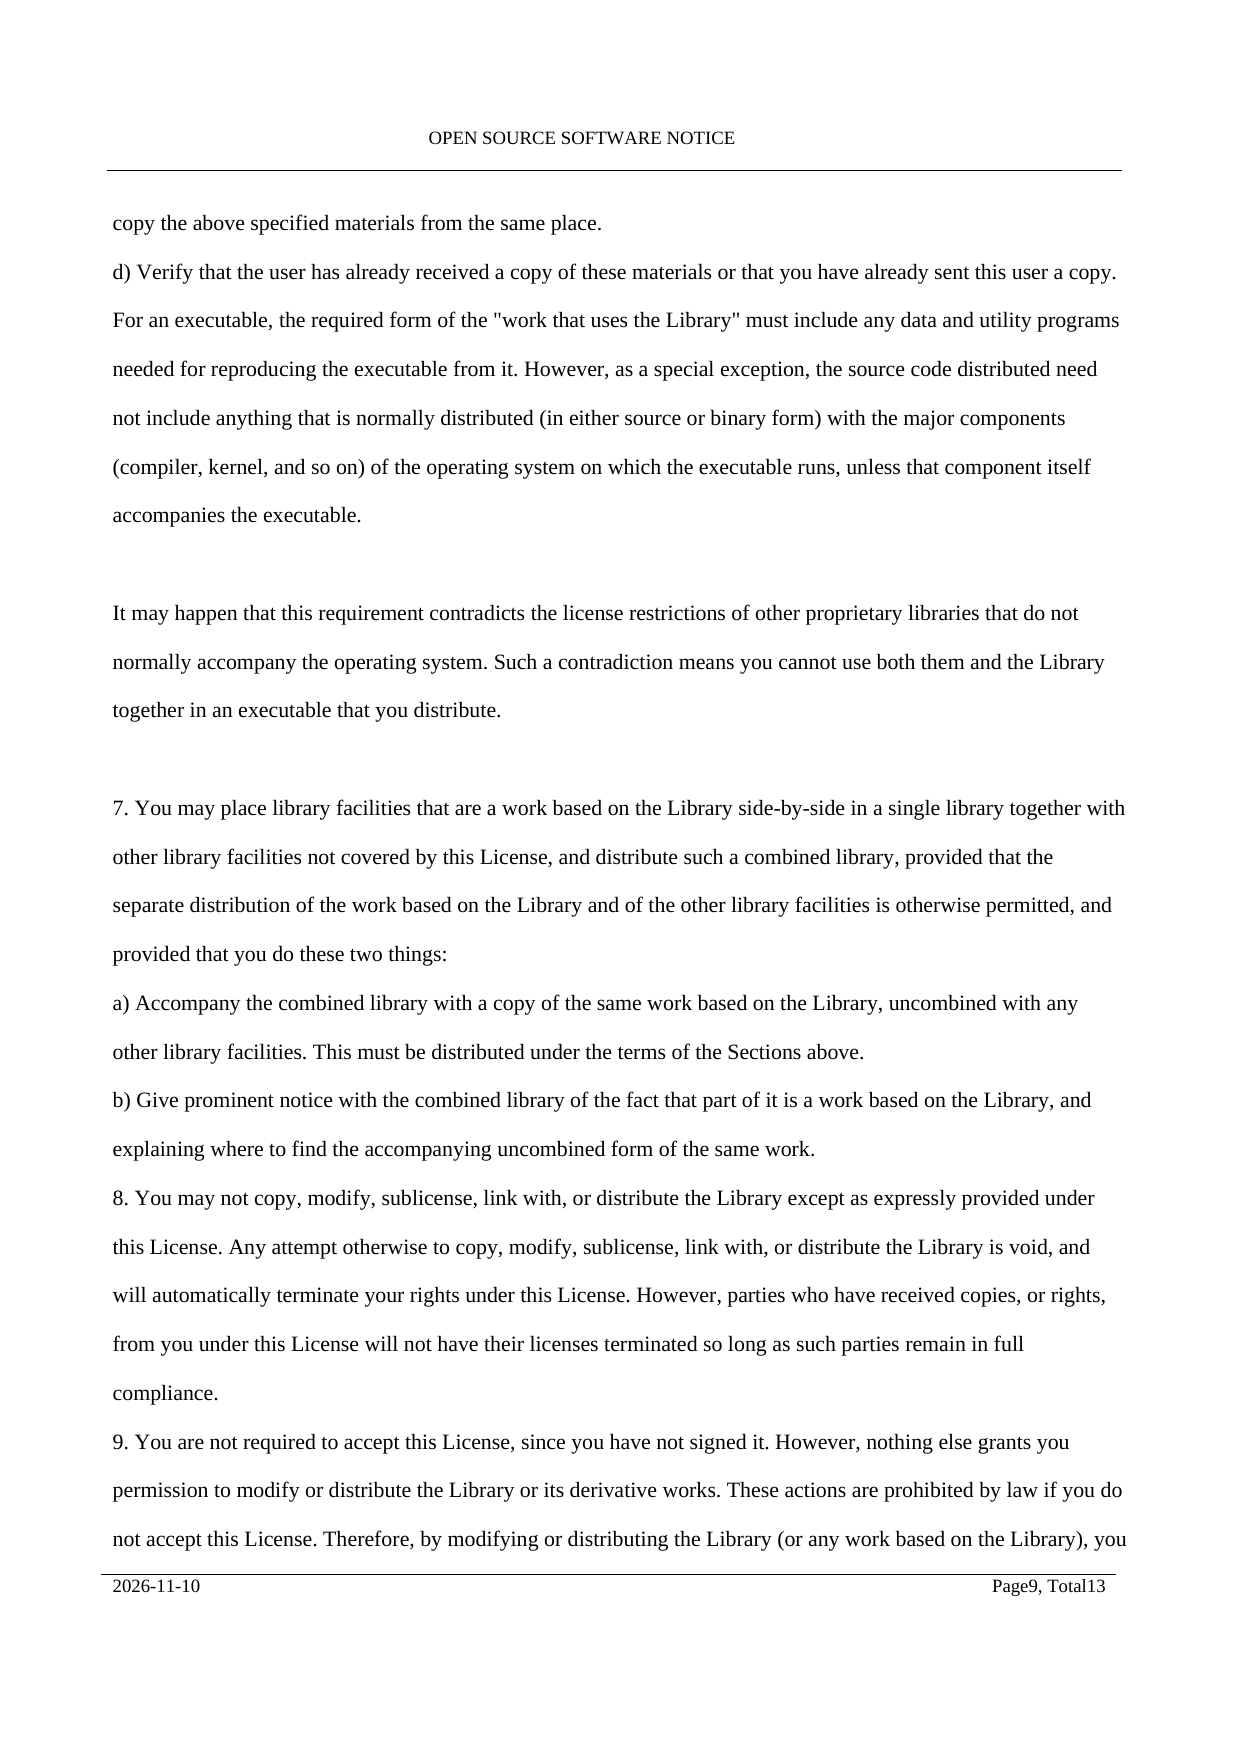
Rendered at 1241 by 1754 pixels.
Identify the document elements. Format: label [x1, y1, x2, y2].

text [112, 206, 1128, 1555]
